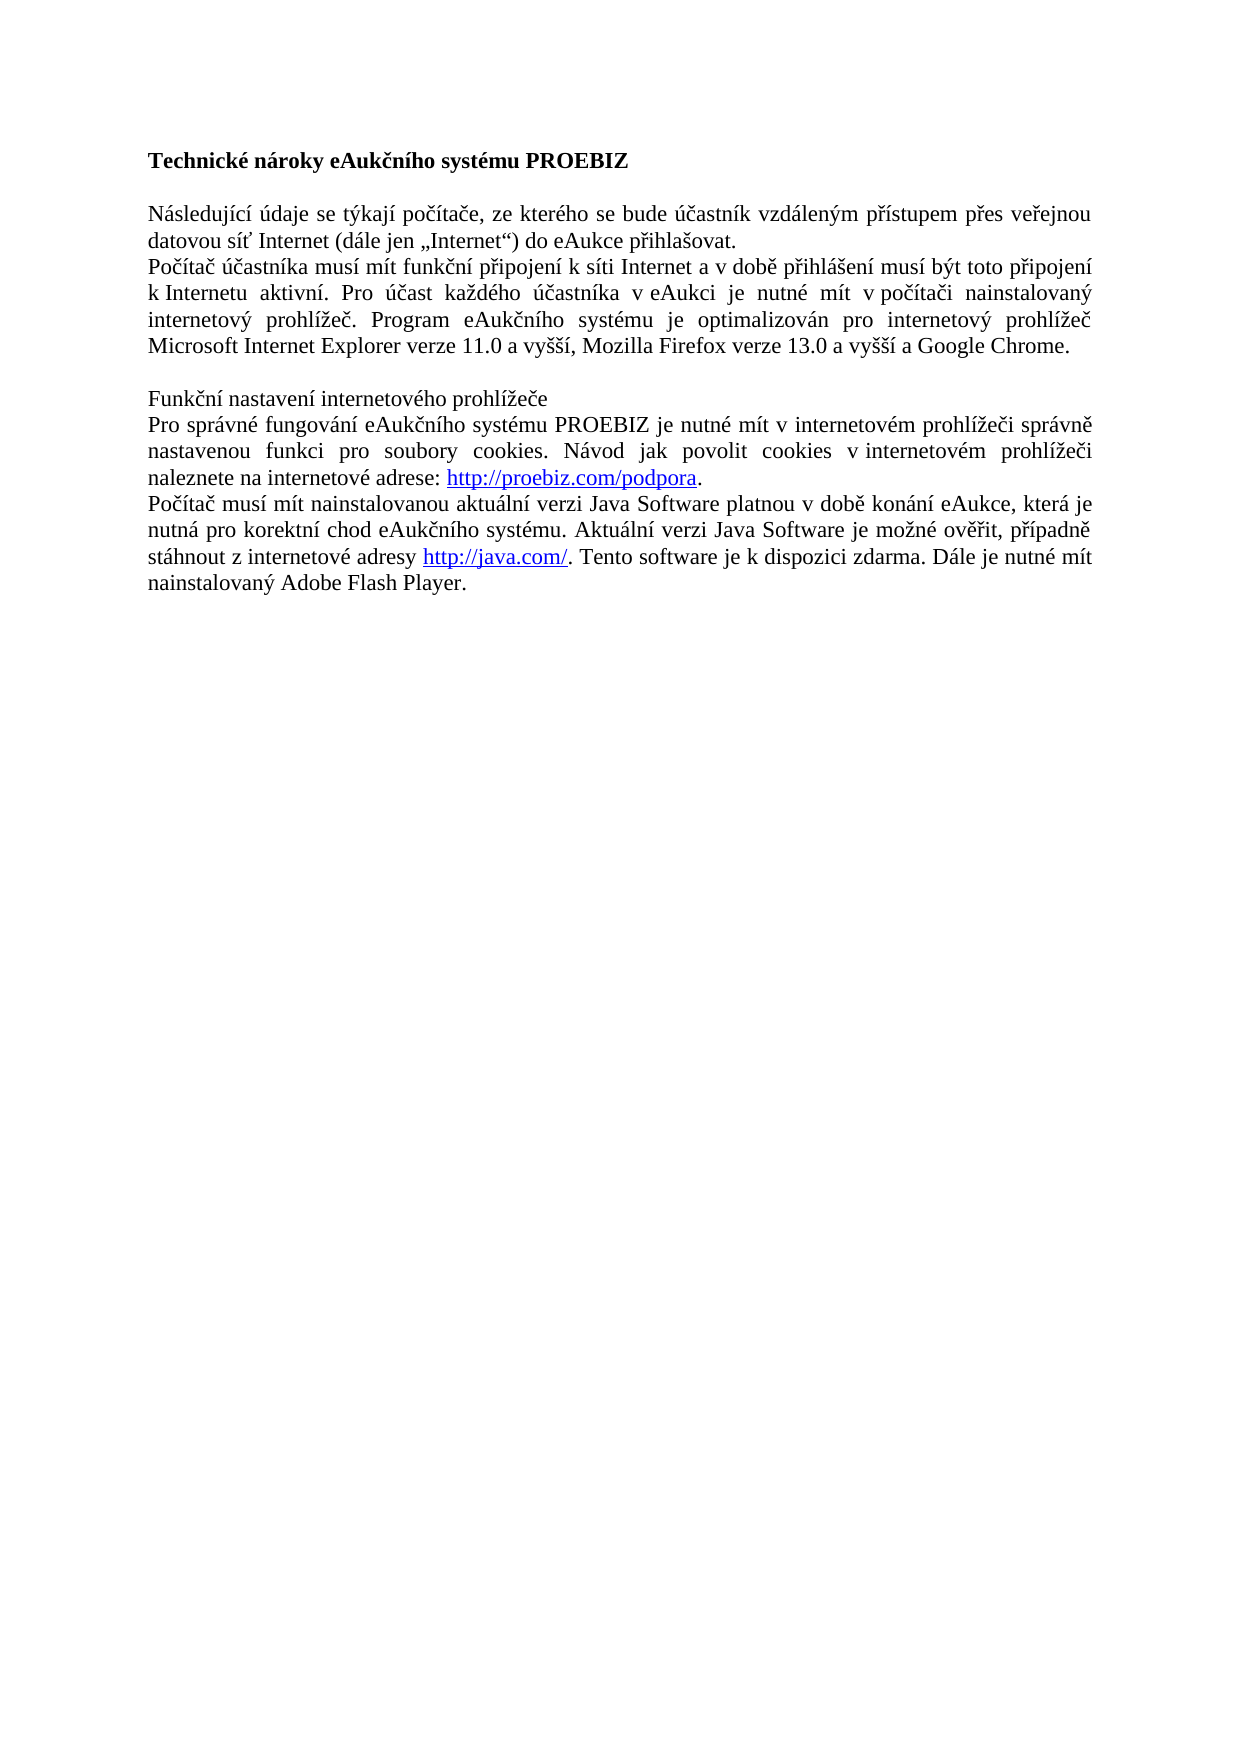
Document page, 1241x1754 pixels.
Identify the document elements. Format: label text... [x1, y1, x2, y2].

text Počítač účastníka musí mít funkční připojení k síti Internet a v době přihlášení musí být toto připojení k Internetu aktivní. Pro účast každého účastníka v eAukci je nutné mít v počítači nainstalovaný internetový prohlížeč. Program eAukčního systému je optimalizován pro internetový prohlížeč Microsoft Internet Explorer verze 11.0 a vyšší, Mozilla Firefox verze 13.0 a vyšší a Google Chrome. [148, 253, 1093, 358]
text Technické nároky eAukčního systému PROEBIZ [148, 148, 1093, 174]
text Následující údaje se týkají počítače, ze kterého se bude účastník vzdáleným přístupem přes veřejnou datovou síť Internet (dále jen „Internet“) do eAukce přihlašovat. [148, 200, 1093, 253]
text Pro správné fungování eAukčního systému PROEBIZ je nutné mít v internetovém prohlížeči správně nastavenou funkci pro soubory cookies. Návod jak povolit cookies v internetovém prohlížeči naleznete na internetové adrese: http://proebiz.com/podpora. [148, 411, 1093, 490]
text Funkční nastavení internetového prohlížeče [148, 385, 1093, 411]
text Počítač musí mít nainstalovanou aktuální verzi Java Software platnou v době konání eAukce, která je nutná pro korektní chod eAukčního systému. Aktuální verzi Java Software je možné ověřit, případně stáhnout z internetové adresy http://java.com/. Tento software je k dispozici zdarma. Dále je nutné mít nainstalovaný Adobe Flash Player. [148, 490, 1093, 596]
